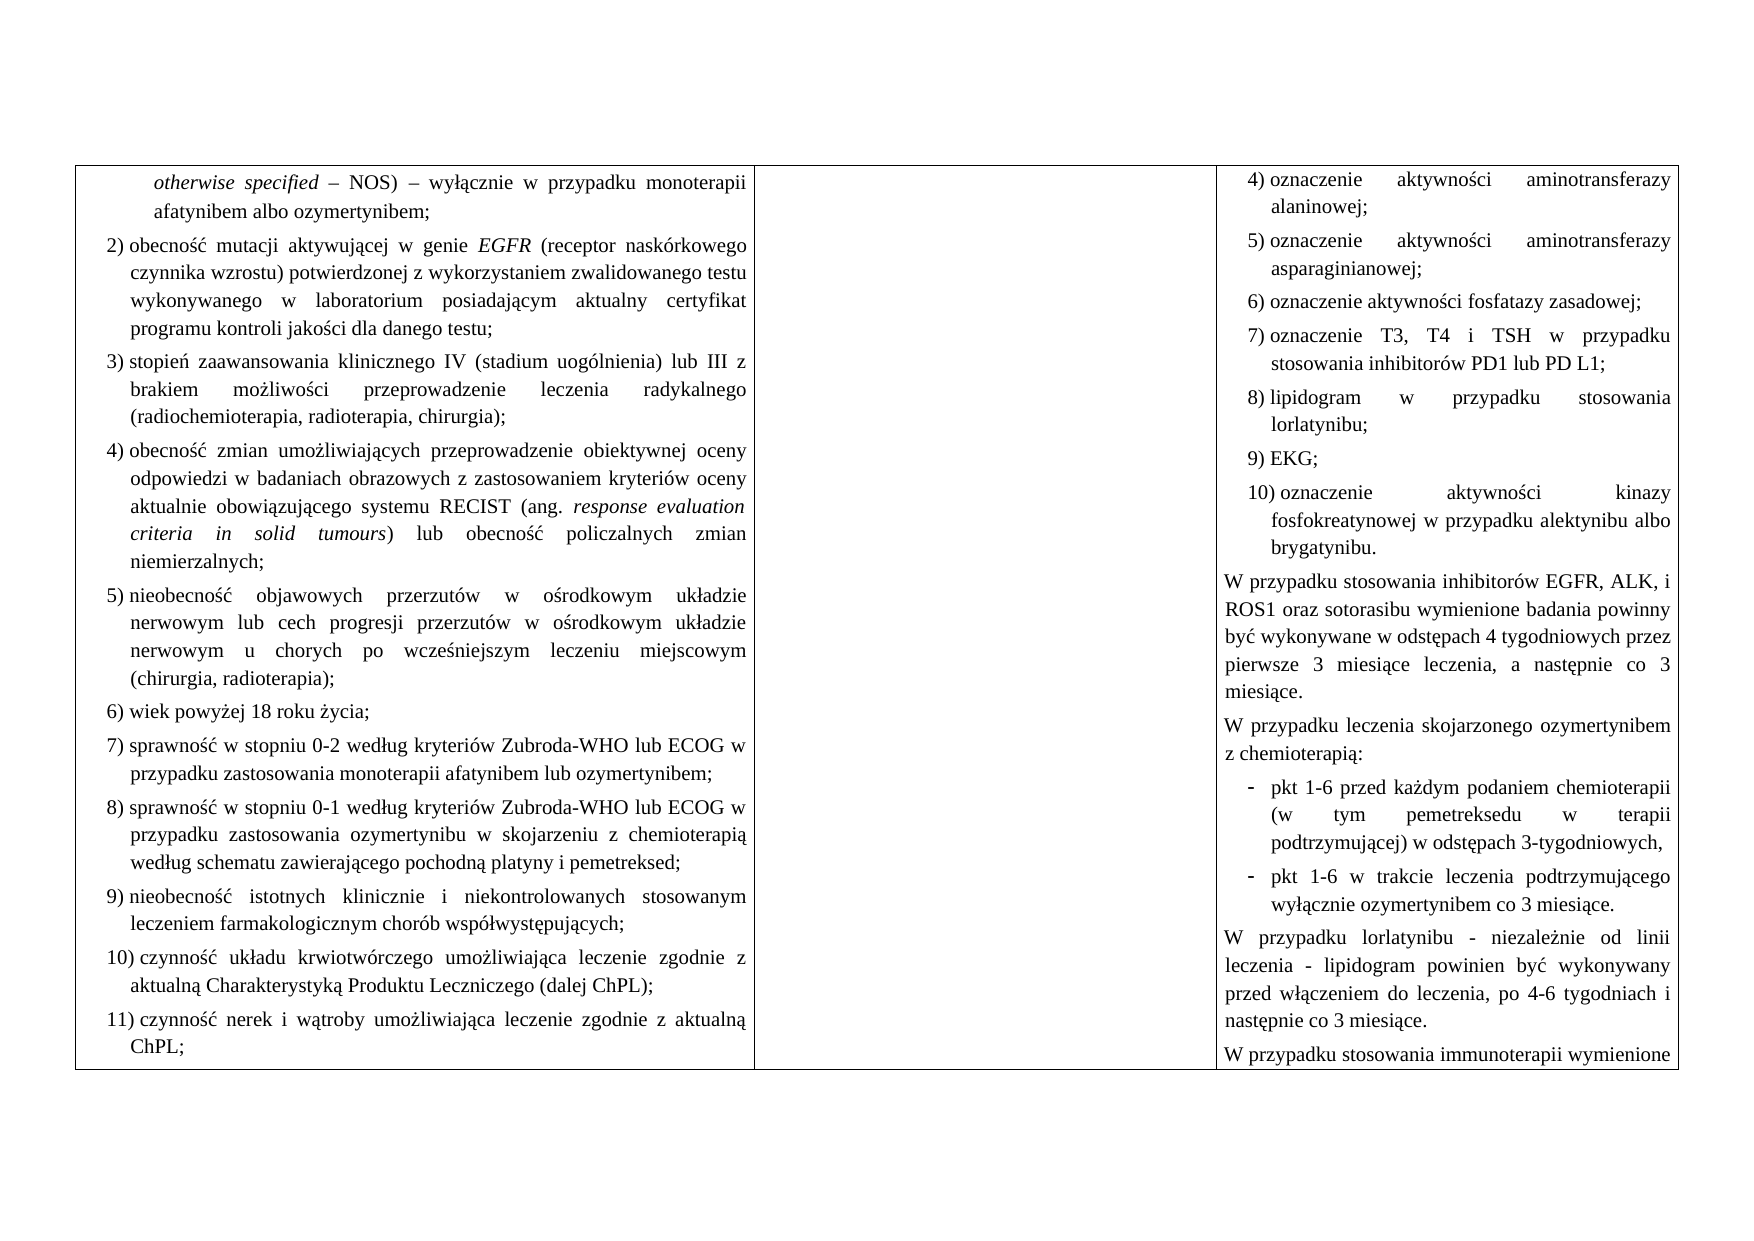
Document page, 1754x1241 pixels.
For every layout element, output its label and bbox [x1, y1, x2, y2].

table_cell [755, 166, 1216, 1069]
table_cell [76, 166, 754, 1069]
table_cell [1217, 166, 1678, 1069]
